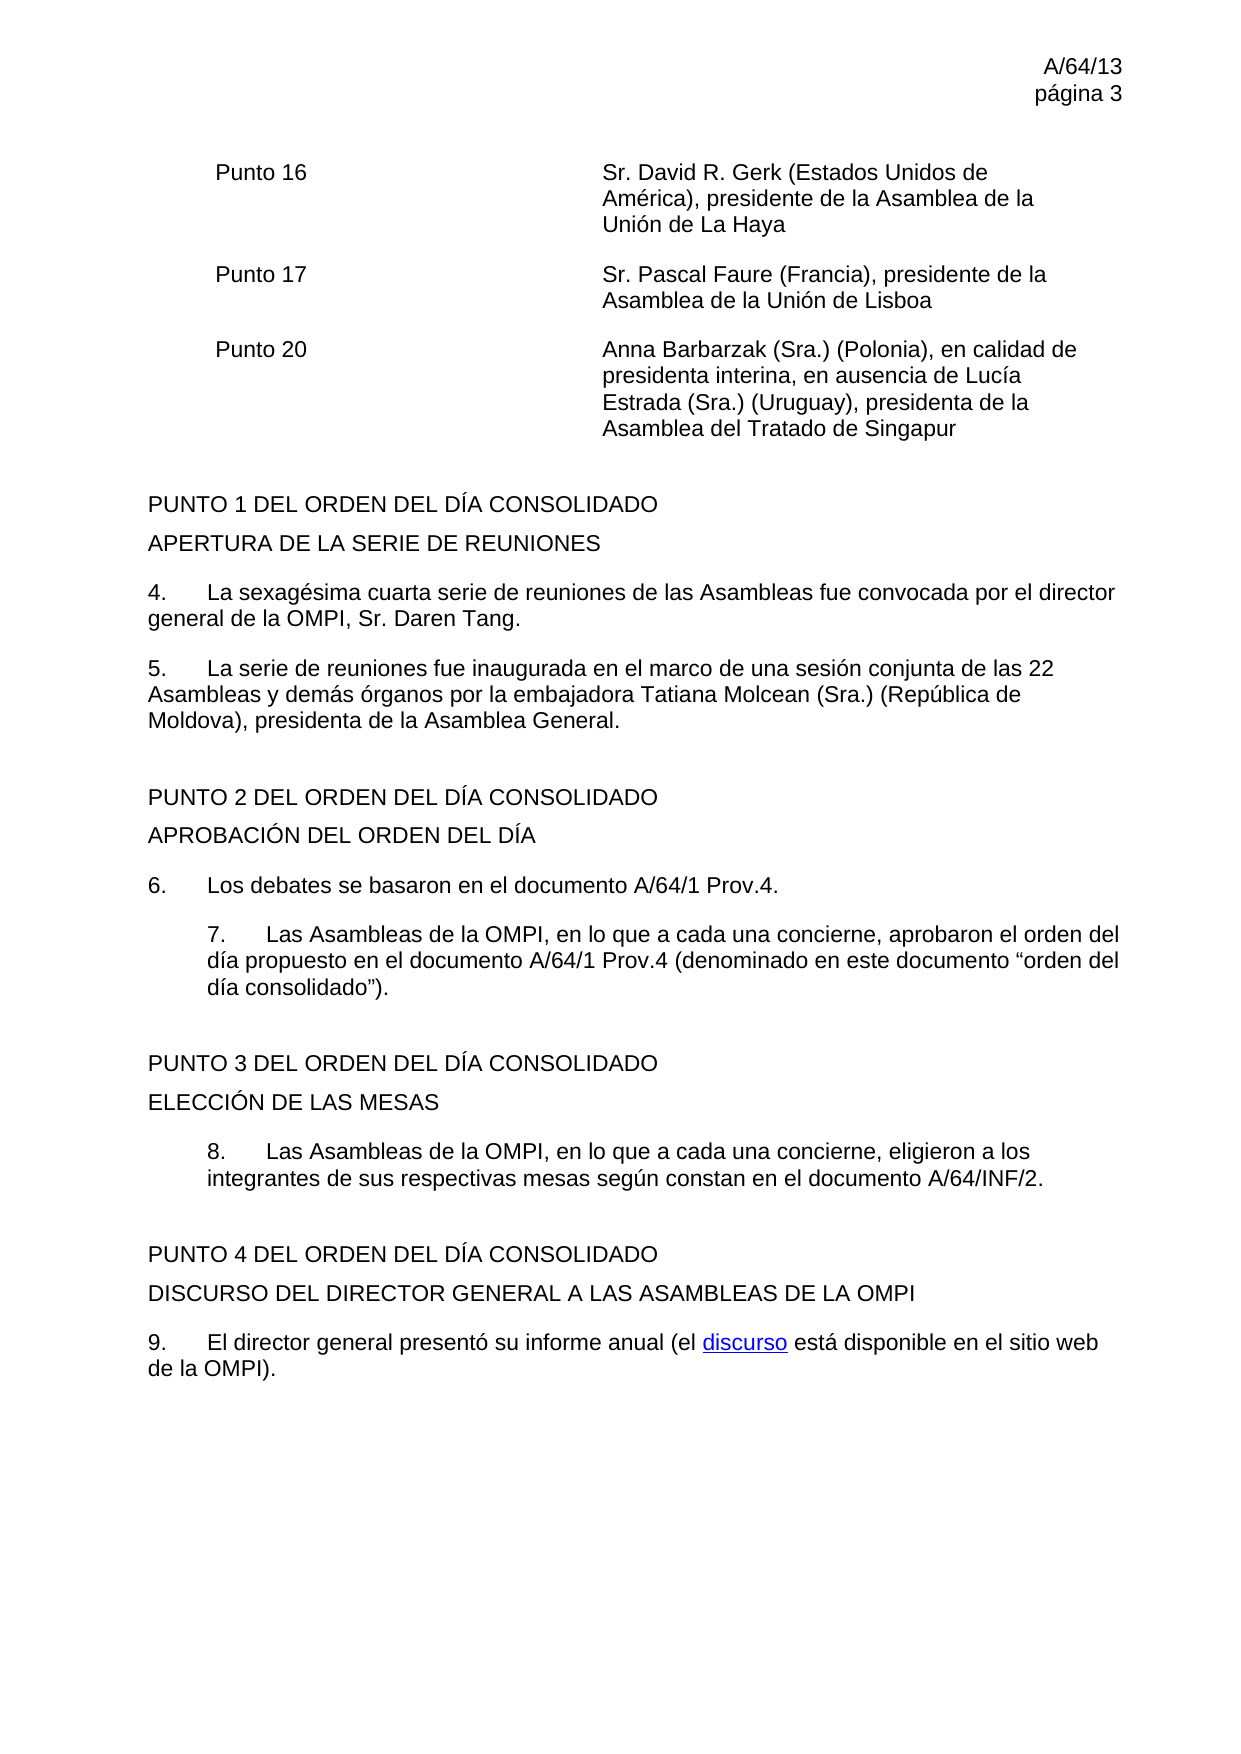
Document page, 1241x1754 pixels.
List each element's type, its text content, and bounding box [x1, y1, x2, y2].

table_cell Punto 16 [204, 159, 591, 261]
text La serie de reuniones fue inaugurada en el marco de una sesión conjunta de las 22 Asambleas y demás órganos por la embajadora Tatiana Molcean (Sra.) (República de Moldova), presidenta de la Asamblea General. [148, 654, 1122, 734]
subtitle APERTURA DE LA SERIE DE REUNIONES [148, 530, 1122, 556]
table_cell Punto 20 [204, 336, 591, 464]
text Las Asambleas de la OMPI, en lo que a cada una concierne, aprobaron el orden del día propuesto en el documento A/64/1 Prov.4 (denominado en este documento “orden del día consolidado”). [207, 921, 1122, 1000]
text Las Asambleas de la OMPI, en lo que a cada una concierne, eligieron a los integrantes de sus respectivas mesas según constan en el documento A/64/INF/2. [207, 1138, 1122, 1191]
subtitle PUNTO 3 DEL ORDEN DEL DÍA CONSOLIDADO [148, 1050, 1122, 1076]
table_cell Anna Barbarzak (Sra.) (Polonia), en calidad de presidenta interina, en ausencia de Lucía Estrada (Sra.) (Uruguay), presidenta de la Asamblea del Tratado de Singapur [591, 336, 1095, 464]
text Los debates se basaron en el documento A/64/1 Prov.4. [148, 872, 1122, 898]
subtitle ELECCIÓN DE LAS MESAS [148, 1089, 1122, 1115]
text El director general presentó su informe anual (el discurso está disponible en el sitio web de la OMPI). [148, 1329, 1122, 1382]
table_cell Sr. David R. Gerk (Estados Unidos de América), presidente de la Asamblea de la Unión de La Haya [591, 159, 1095, 261]
subtitle PUNTO 4 DEL ORDEN DEL DÍA CONSOLIDADO [148, 1241, 1122, 1267]
table_cell Sr. Pascal Faure (Francia), presidente de la Asamblea de la Unión de Lisboa [591, 261, 1095, 336]
subtitle DISCURSO DEL DIRECTOR GENERAL A LAS ASAMBLEAS DE LA OMPI [148, 1280, 1122, 1306]
subtitle APROBACIÓN DEL ORDEN DEL DÍA [148, 822, 1122, 849]
subtitle PUNTO 1 DEL ORDEN DEL DÍA CONSOLIDADO [148, 491, 1122, 517]
text La sexagésima cuarta serie de reuniones de las Asambleas fue convocada por el director general de la OMPI, Sr. Daren Tang. [148, 579, 1122, 632]
subtitle PUNTO 2 DEL ORDEN DEL DÍA CONSOLIDADO [148, 784, 1122, 810]
table_cell Punto 17 [204, 261, 591, 336]
